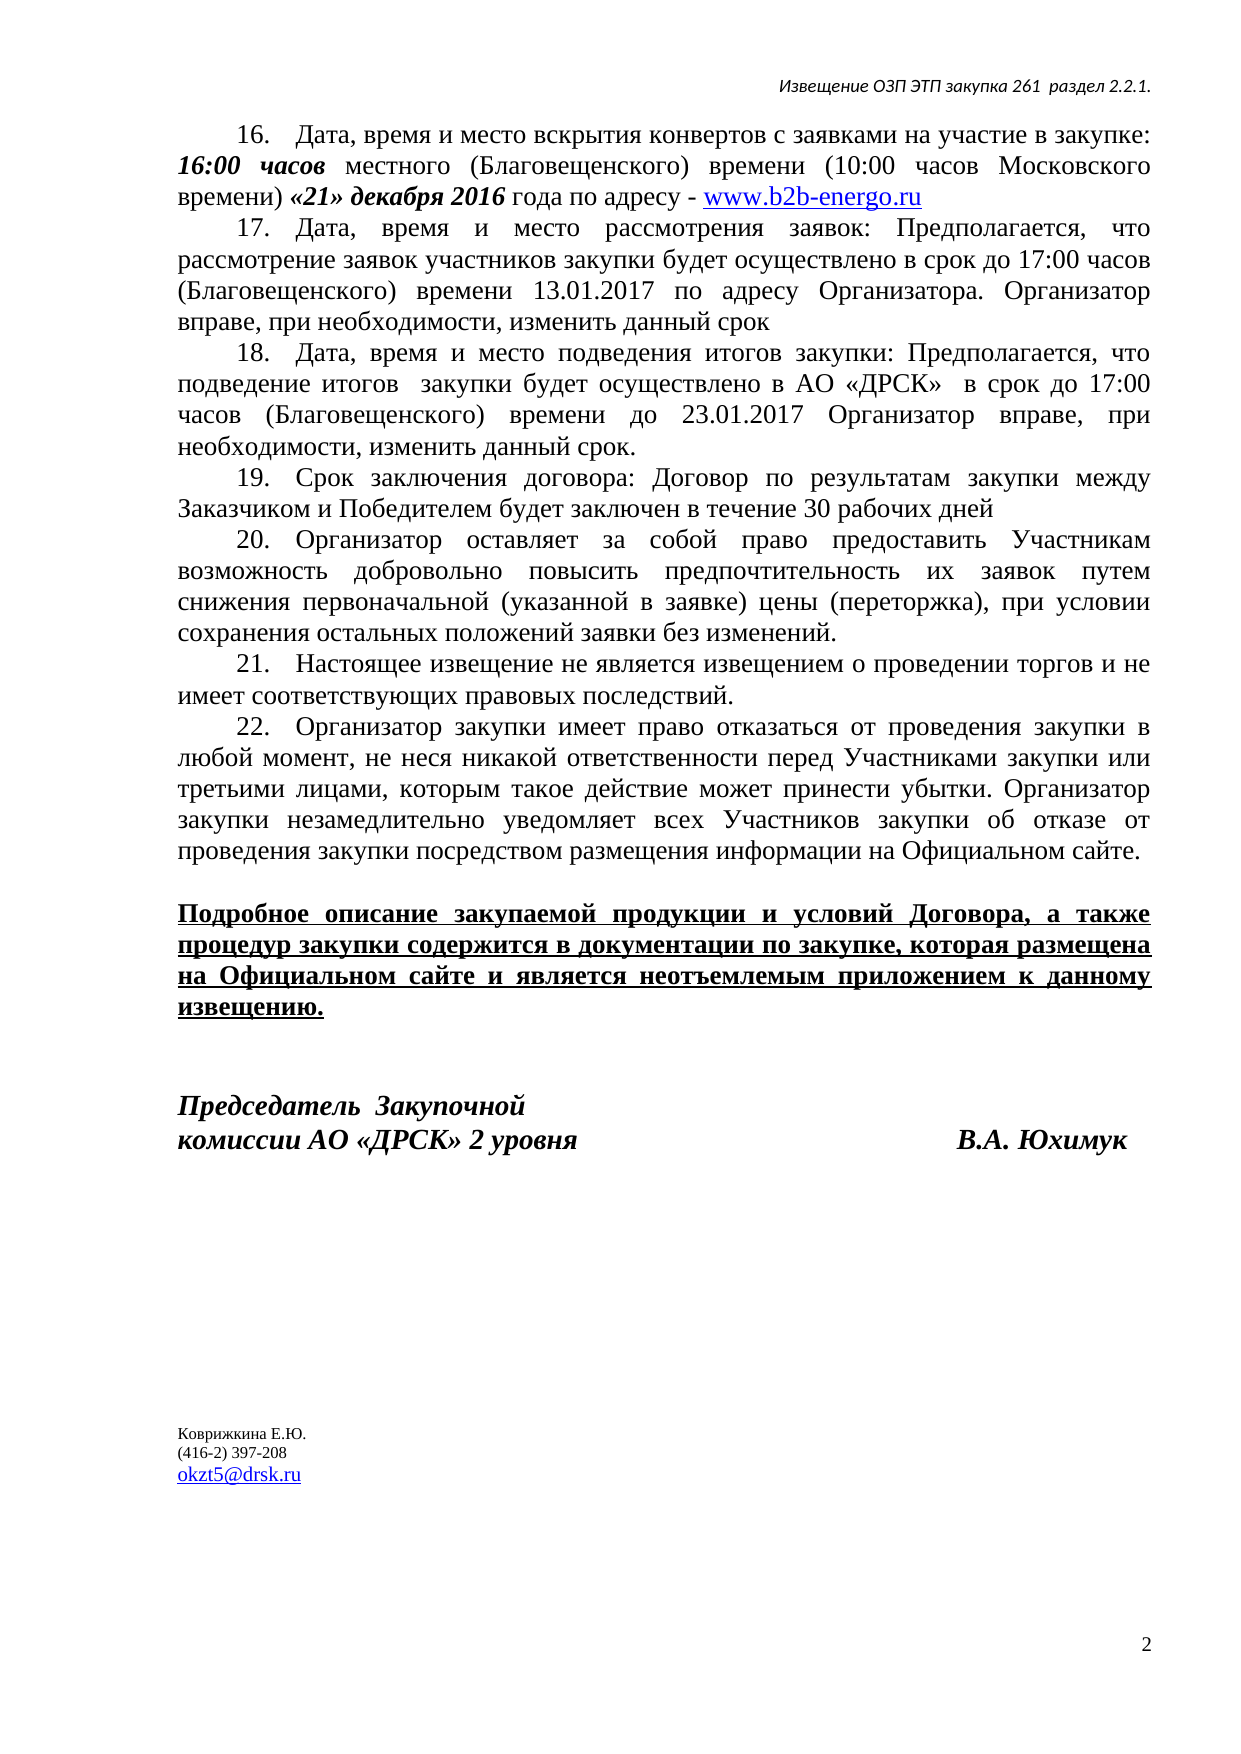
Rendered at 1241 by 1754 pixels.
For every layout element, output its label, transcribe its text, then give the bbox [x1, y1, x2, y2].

text (416-2) 397-208 [177, 1443, 1152, 1462]
list Срок заключения договора: Договор по результатам закупки между Заказчиком и Победителем будет заключен в течение 30 рабочих дней [177, 461, 1152, 523]
text okzt5@drsk.ru [177, 1462, 1152, 1486]
text Коврижкина Е.Ю. [177, 1424, 1152, 1443]
list Дата, время и место вскрытия конвертов с заявками на участие в закупке: 16:00 часов местного (Благовещенского) времени (10:00 часов Московского времени) «21» декабря 2016 года по адресу - www.b2b-energo.ru [177, 118, 1152, 212]
list Настоящее извещение не является извещением о проведении торгов и не имеет соответствующих правовых последствий. [177, 648, 1152, 710]
list Дата, время и место рассмотрения заявок: Предполагается, что рассмотрение заявок участников закупки будет осуществлено в срок до 17:00 часов (Благовещенского) времени 13.01.2017 по адресу Организатора. Организатор вправе, при необходимости, изменить данный срок [177, 212, 1152, 336]
text Подробное описание закупаемой продукции и условий Договора, а также процедур закупки содержится в документации по закупке, которая размещена на Официальном сайте и является неотъемлемым приложением к данному извещению. [177, 987, 1152, 1021]
text Председатель Закупочной [177, 1088, 1152, 1122]
list Организатор оставляет за собой право предоставить Участникам возможность добровольно повысить предпочтительность их заявок путем снижения первоначальной (указанной в заявке) цены (переторжка), при условии сохранения остальных положений заявки без изменений. [177, 523, 1152, 648]
text комиссии АО «ДРСК» 2 уровня В.А. Юхимук [177, 1122, 1152, 1156]
text Подробное описание закупаемой продукции и условий Договора, а также процедур закупки содержится в документации по закупке, которая размещена на Официальном сайте и является неотъемлемым приложением к данному извещению. [177, 897, 1152, 955]
text Подробное описание закупаемой продукции и условий Договора, а также процедур закупки содержится в документации по закупке, которая размещена на Официальном сайте и является неотъемлемым приложением к данному извещению. [177, 956, 1152, 986]
list Организатор закупки имеет право отказаться от проведения закупки в любой момент, не неся никакой ответственности перед Участниками закупки или третьими лицами, которым такое действие может принести убытки. Организатор закупки незамедлительно уведомляет всех Участников закупки об отказе от проведения закупки посредством размещения информации на Официальном сайте. [177, 710, 1152, 866]
list Дата, время и место подведения итогов закупки: Предполагается, что подведение итогов закупки будет осуществлено в АО «ДРСК» в срок до 17:00 часов (Благовещенского) времени до 23.01.2017 Организатор вправе, при необходимости, изменить данный срок. [177, 336, 1152, 461]
